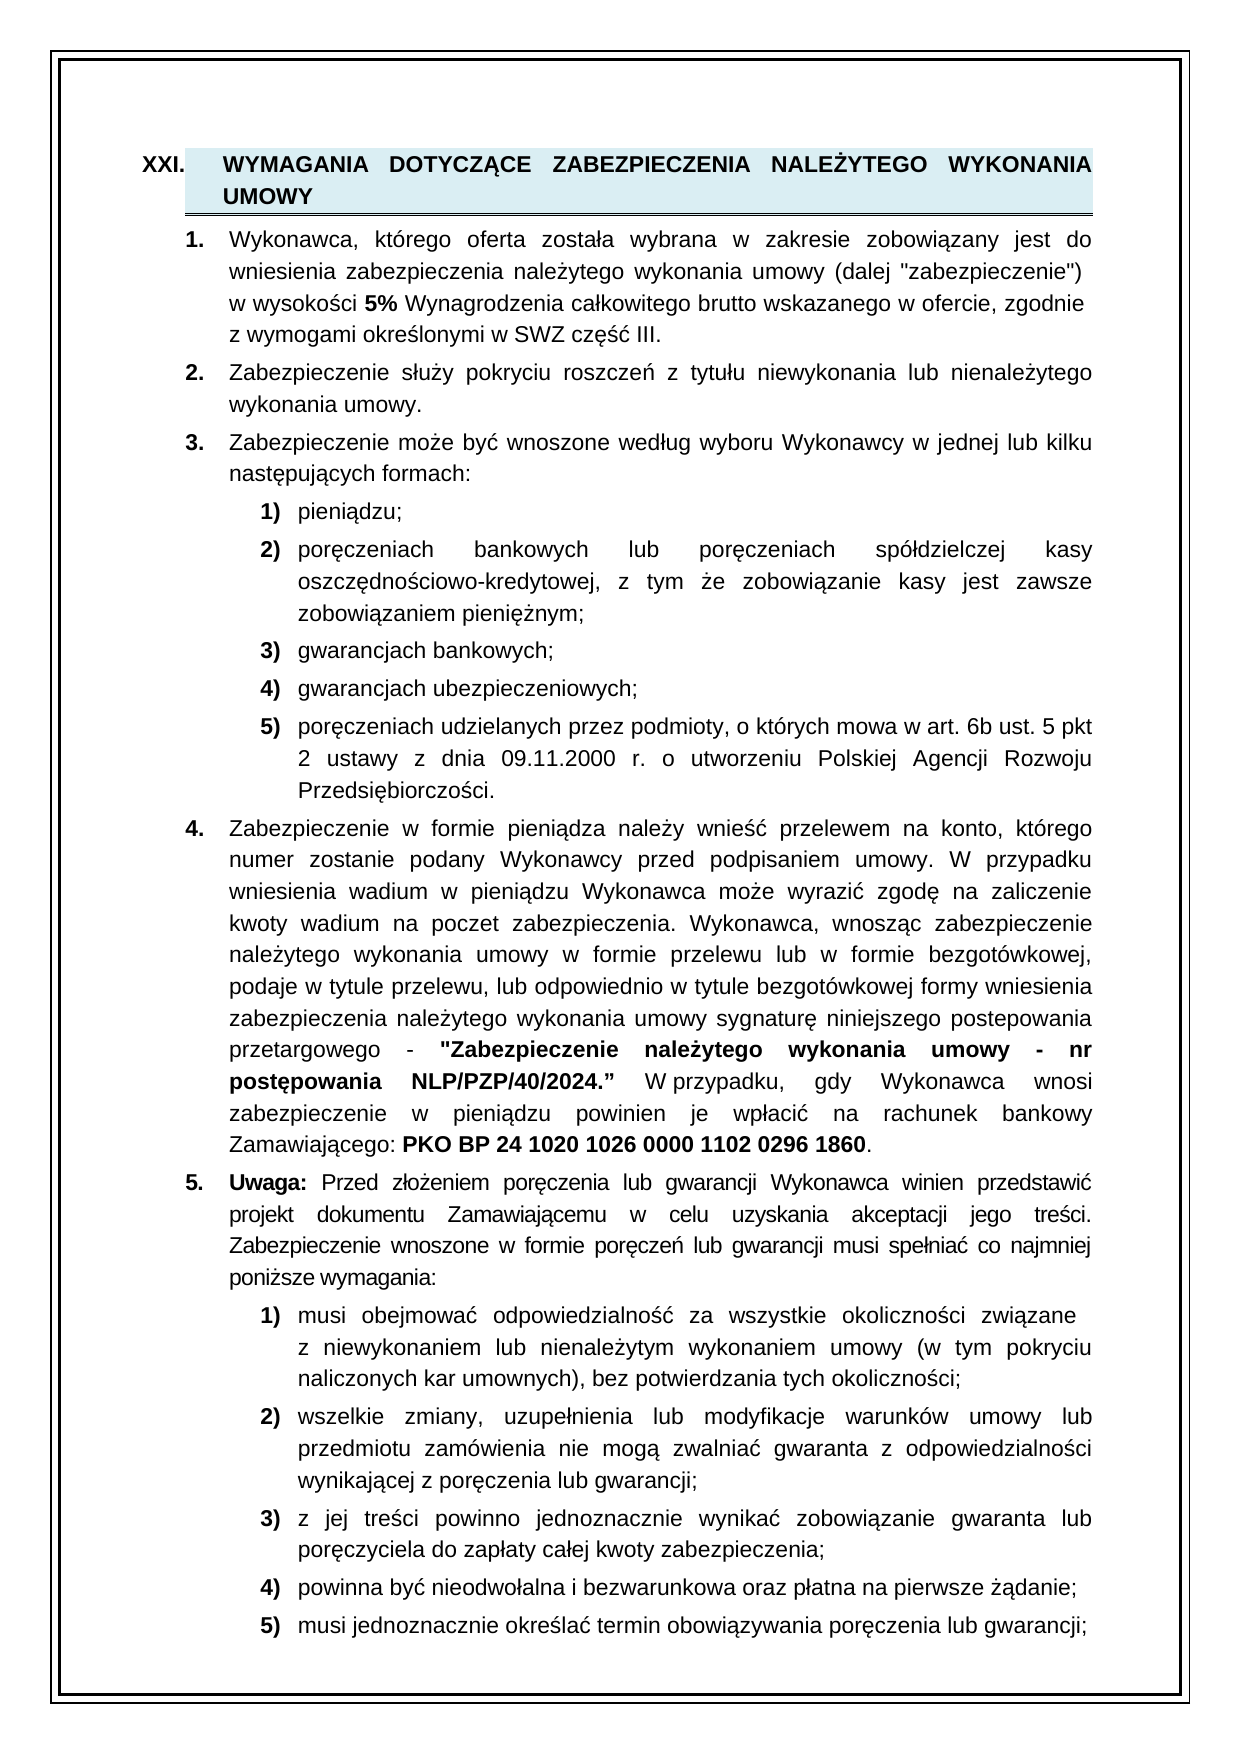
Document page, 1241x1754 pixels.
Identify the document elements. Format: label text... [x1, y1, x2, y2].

list Uwaga: Przed złożeniem poręczenia lub gwarancji Wykonawca winien przedstawić projekt dokumentu Zamawiającemu w celu uzyskania akceptacji jego treści. Zabezpieczenie wnoszone w formie poręczeń lub gwarancji musi spełniać co najmniej poniższe wymagania: [185, 1165, 1093, 1292]
list Zabezpieczenie w formie pieniądza należy wnieść przelewem na konto, którego numer zostanie podany Wykonawcy przed podpisaniem umowy. W przypadku wniesienia wadium w pieniądzu Wykonawca może wyrazić zgodę na zaliczenie kwoty wadium na poczet zabezpieczenia. Wykonawca, wnosząc zabezpieczenie należytego wykonania umowy w formie przelewu lub w formie bezgotówkowej, podaje w tytule przelewu, lub odpowiednio w tytule bezgotówkowej formy wniesienia zabezpieczenia należytego wykonania umowy sygnaturę niniejszego postepowania przetargowego - "Zabezpieczenie należytego wykonania umowy - nr postępowania NLP/PZP/40/2024.” W przypadku, gdy Wykonawca wnosi zabezpieczenie w pieniądzu powinien je wpłacić na rachunek bankowy Zamawiającego: PKO BP 24 1020 1026 0000 1102 0296 1860. [185, 811, 1093, 1159]
list gwarancjach bankowych; [260, 634, 1093, 665]
list Zabezpieczenie może być wnoszone według wyboru Wykonawcy w jednej lub kilku następujących formach: [185, 425, 1093, 488]
list z jej treści powinno jednoznacznie wynikać zobowiązanie gwaranta lub poręczyciela do zapłaty całej kwoty zabezpieczenia; [260, 1501, 1093, 1564]
list Wykonawca, którego oferta została wybrana w zakresie zobowiązany jest do wniesienia zabezpieczenia należytego wykonania umowy (dalej "zabezpieczenie") w wysokości 5% Wynagrodzenia całkowitego brutto wskazanego w ofercie, zgodnie z wymogami określonymi w SWZ część III. [185, 222, 1093, 349]
list poręczeniach udzielanych przez podmioty, o których mowa w art. 6b ust. 5 pkt 2 ustawy z dnia 09.11.2000 r. o utworzeniu Polskiej Agencji Rozwoju Przedsiębiorczości. [260, 709, 1093, 804]
list musi jednoznacznie określać termin obowiązywania poręczenia lub gwarancji; [260, 1608, 1093, 1640]
list wszelkie zmiany, uzupełnienia lub modyfikacje warunków umowy lub przedmiotu zamówienia nie mogą zwalniać gwaranta z odpowiedzialności wynikającej z poręczenia lub gwarancji; [260, 1399, 1093, 1494]
list pieniądzu; [260, 494, 1093, 526]
list WYMAGANIA DOTYCZĄCE ZABEZPIECZENIA NALEŻYTEGO WYKONANIA UMOWY [185, 148, 1093, 213]
list Zabezpieczenie służy pokryciu roszczeń z tytułu niewykonania lub nienależytego wykonania umowy. [185, 355, 1093, 419]
list musi obejmować odpowiedzialność za wszystkie okoliczności związane z niewykonaniem lub nienależytym wykonaniem umowy (w tym pokryciu naliczonych kar umownych), bez potwierdzania tych okoliczności; [260, 1298, 1093, 1393]
list powinna być nieodwołalna i bezwarunkowa oraz płatna na pierwsze żądanie; [260, 1570, 1093, 1602]
list gwarancjach ubezpieczeniowych; [260, 672, 1093, 703]
list poręczeniach bankowych lub poręczeniach spółdzielczej kasy oszczędnościowo-kredytowej, z tym że zobowiązanie kasy jest zawsze zobowiązaniem pieniężnym; [260, 532, 1093, 627]
